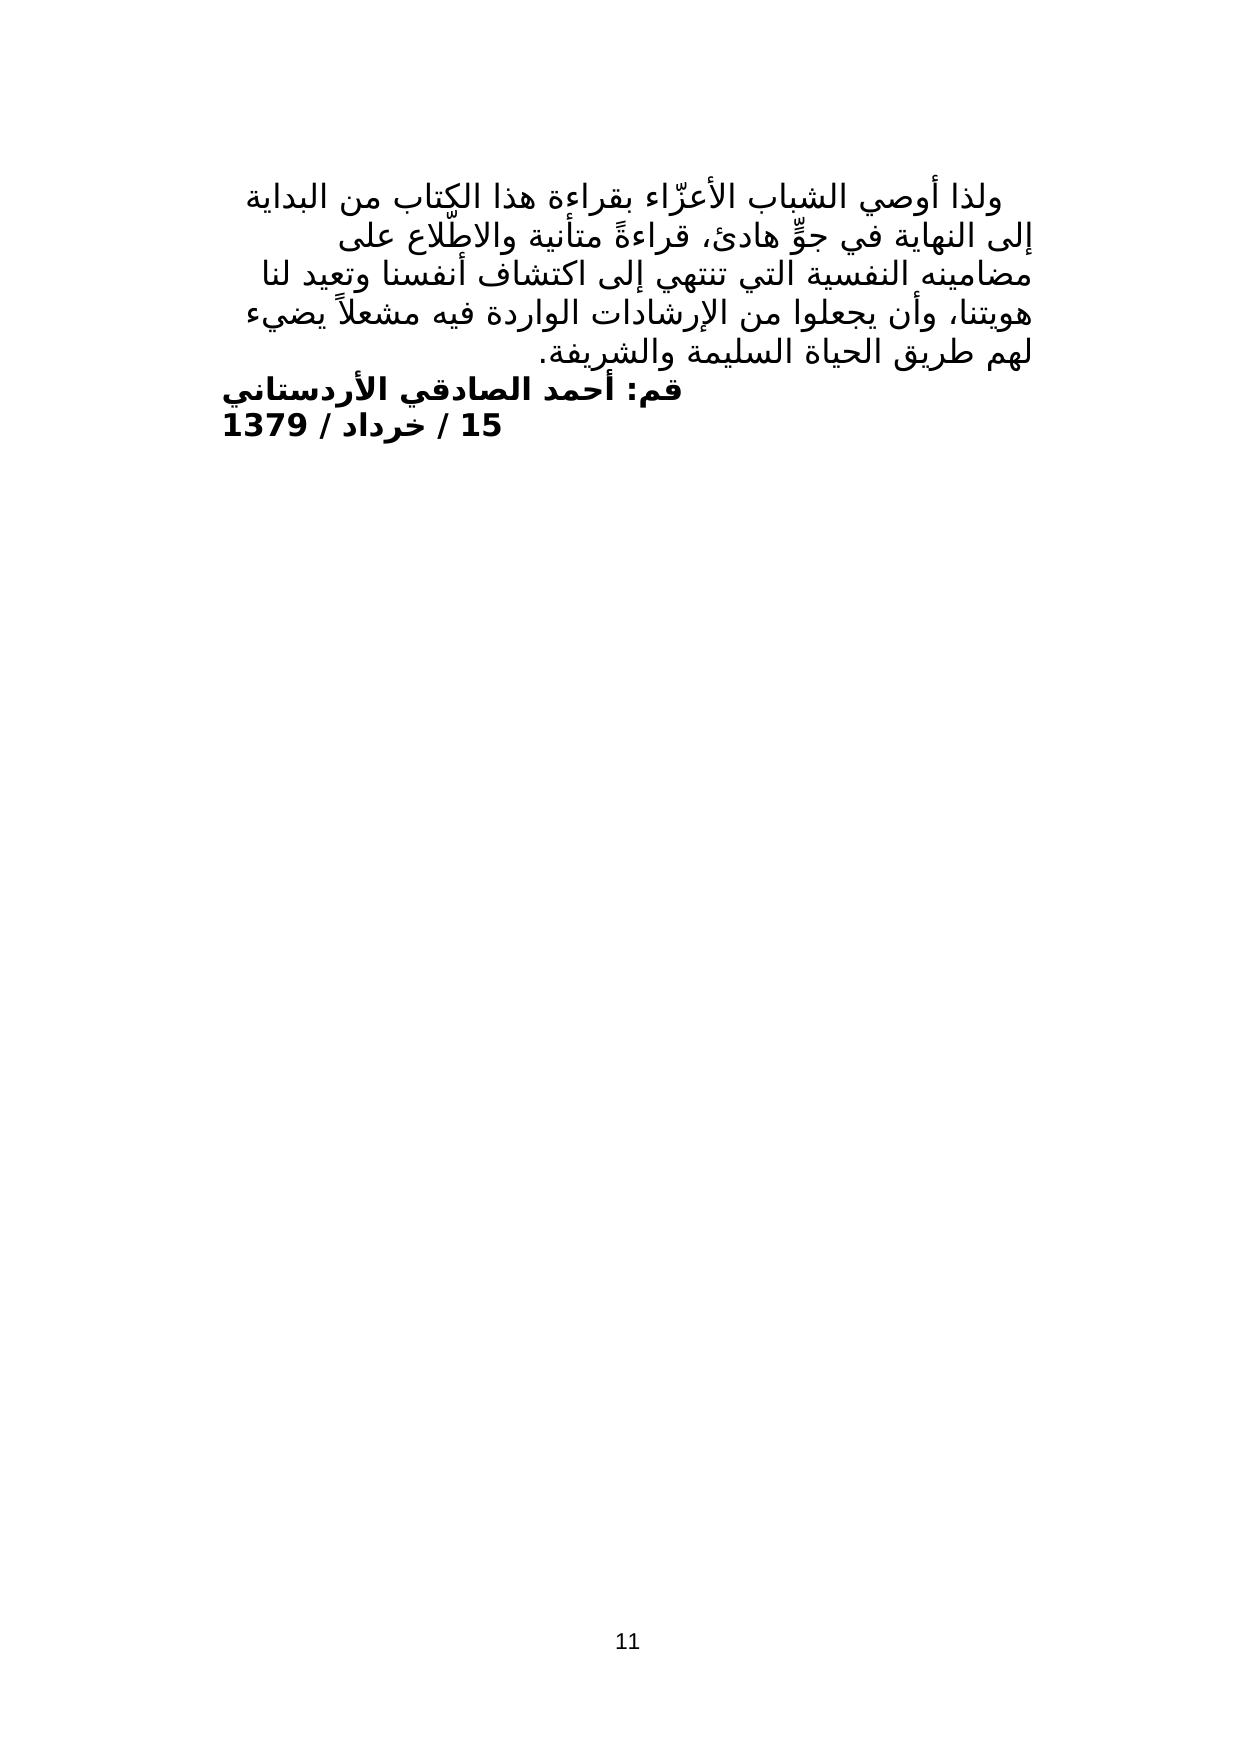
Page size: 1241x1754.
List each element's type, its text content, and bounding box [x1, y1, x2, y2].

text 15 / خرداد / 1379 [222, 408, 1033, 444]
text ولذا أوصي الشباب الأعزّاء بقراءة هذا الكتاب من البداية إلى النهاية في جوٍّ هادئ، قراءةً متأنية والاطّلاع على مضامينه النفسية التي تنتهي إلى اكتشاف أنفسنا وتعيد لنا هويتنا، وأن يجعلوا من الإرشادات الواردة فيه مشعلاً يضيء لهم طريق الحياة السليمة والشريفة. [222, 177, 1033, 371]
text قم: أحمد الصادقي الأردستاني [222, 371, 1033, 408]
